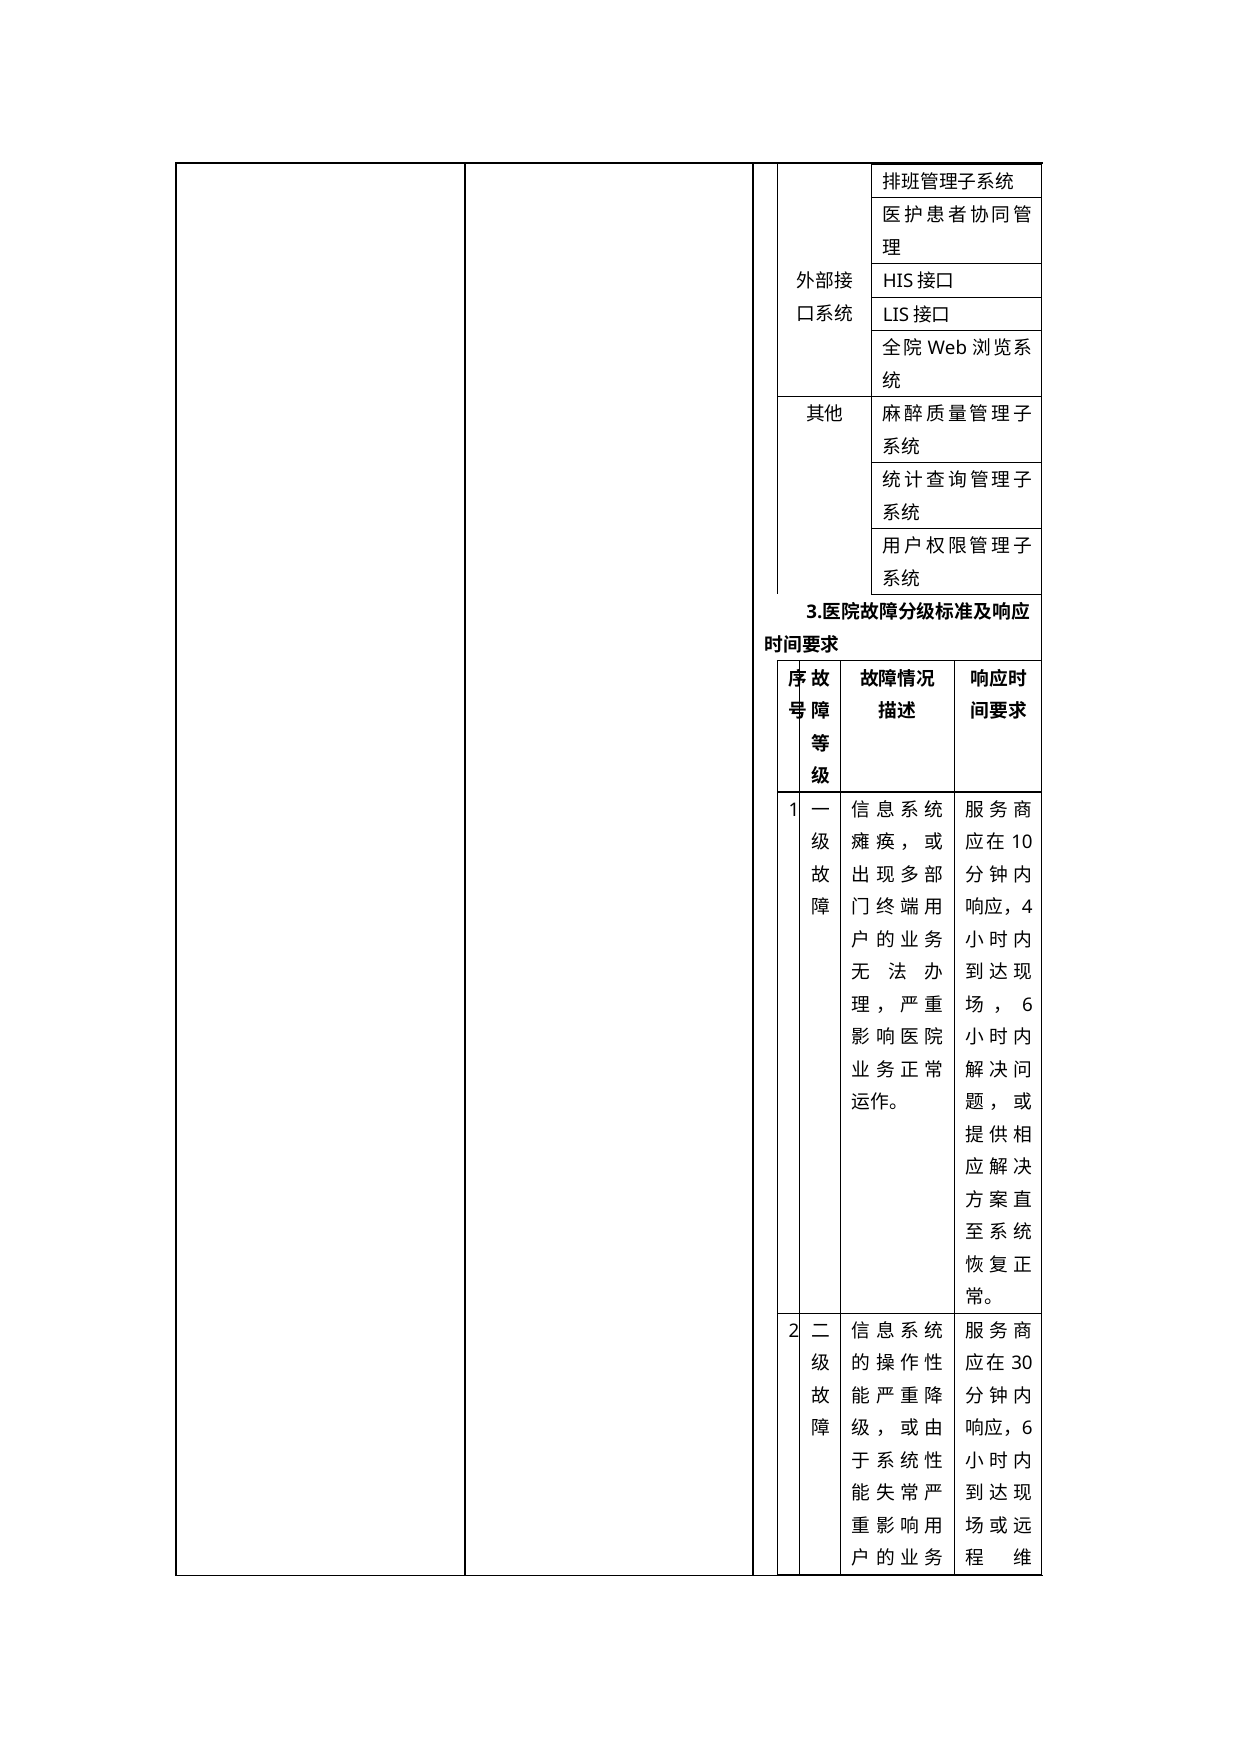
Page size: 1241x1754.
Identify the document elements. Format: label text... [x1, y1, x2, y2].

table_cell [466, 164, 752, 1574]
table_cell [754, 164, 1041, 1574]
table_cell 1 [177, 164, 464, 1574]
